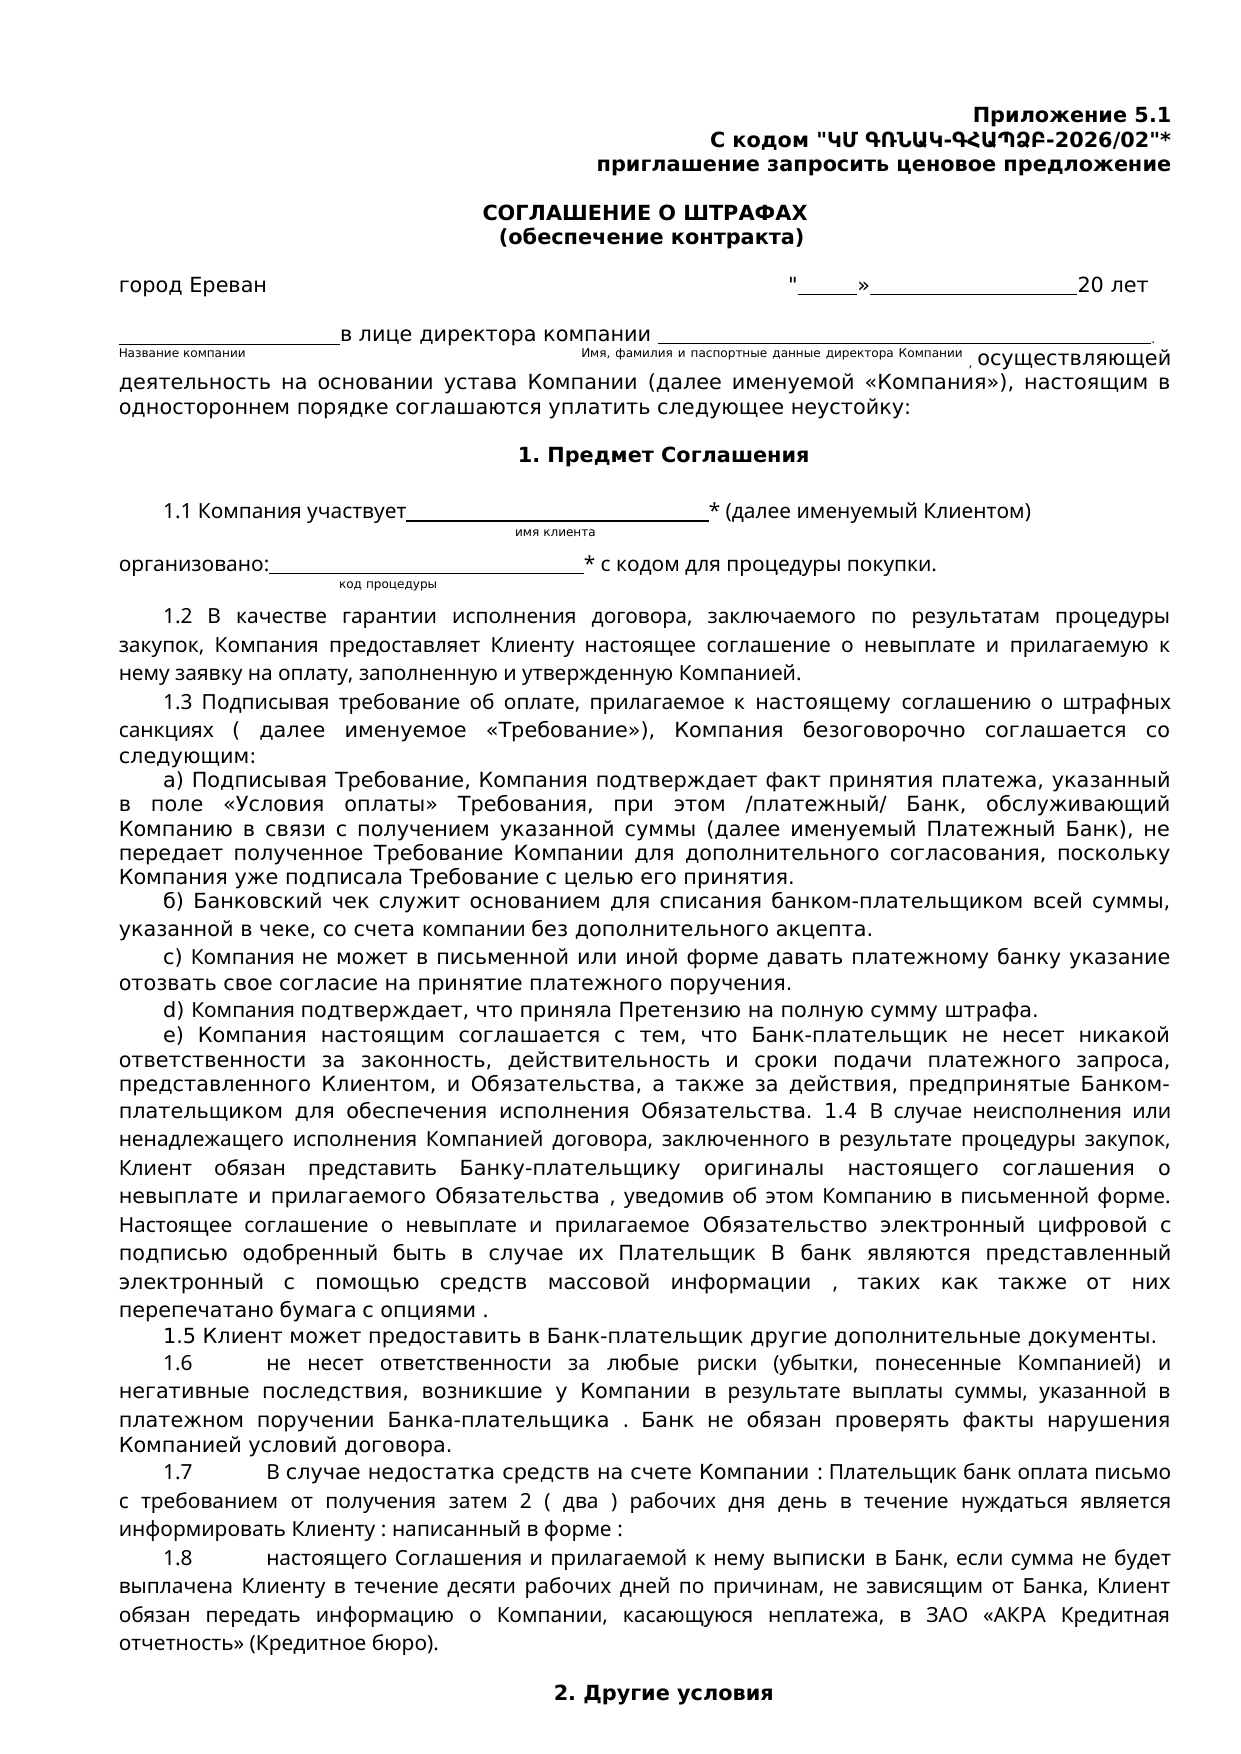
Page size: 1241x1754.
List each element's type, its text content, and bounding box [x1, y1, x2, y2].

list настоящего Соглашения и прилагаемой к нему выписки в Банк, если сумма не будет выплачена Клиенту в течение десяти рабочих дней по причинам, не зависящим от Банка, Клиент обязан передать информацию о Компании, касающуюся неплатежа, в ЗАО «АКРА Кредитная отчетность» (Кредитное бюро). [118, 1543, 1171, 1657]
text Приложение 5.1 [118, 75, 1171, 128]
list В случае недостатка средств на счете Компании : Плательщик банк оплата письмо с требованием от получения затем 2 ( два ) рабочих дня день в течение нуждаться является информировать Клиенту : написанный в форме : [118, 1457, 1171, 1543]
list не несет ответственности за любые риски (убытки, понесенные Компанией) и негативные последствия, возникшие у Компании в результате выплаты суммы, указанной в платежном поручении Банка-плательщика . Банк не обязан проверять факты нарушения Компанией условий договора. [118, 1348, 1171, 1457]
text б) Банковский чек служит основанием для списания банком-плательщиком всей суммы, указанной в чеке, со счета компании без дополнительного акцепта. [118, 889, 1171, 942]
text 1. Предмет Соглашения [156, 443, 1171, 467]
text (обеспечение контракта) [118, 225, 1171, 249]
text 1.3 Подписывая требование об оплате, прилагаемое к настоящему соглашению о штрафных санкциях ( далее именуемое «Требование»), Компания безоговорочно соглашается со следующим: [118, 687, 1171, 768]
text приглашение запросить ценовое предложение [118, 152, 1171, 176]
text имя клиента [163, 525, 1171, 549]
text СОГЛАШЕНИЕ О ШТРАФАХ [118, 201, 1171, 225]
text город Ереван " » 20 лет [118, 273, 1171, 298]
text 1.1 Компания участвует * (далее именуемый Клиентом) [163, 496, 1171, 525]
text 2. Другие условия [156, 1681, 1171, 1705]
text 1.2 В качестве гарантии исполнения договора, заключаемого по результатам процедуры закупок, Компания предоставляет Клиенту настоящее соглашение о невыплате и прилагаемую к нему заявку на оплату, заполненную и утвержденную Компанией. [118, 602, 1171, 687]
text 1.5 Клиент может предоставить в Банк-плательщик другие дополнительные документы. [163, 1324, 1171, 1348]
text а) Подписывая Требование, Компания подтверждает факт принятия платежа, указанный в поле «Условия оплаты» Требования, при этом /платежный/ Банк, обслуживающий Компанию в связи с получением указанной суммы (далее именуемый Платежный Банк), не передает полученное Требование Компании для дополнительного согласования, поскольку Компания уже подписала Требование с целью его принятия. [118, 768, 1171, 889]
text С кодом "ԿՄ ԳՌՆԱԿ-ԳՀԱՊՁԲ-2026/02"* [118, 128, 1171, 152]
text в лице директора компании . [118, 322, 1171, 346]
text организовано: * с кодом для процедуры покупки. [118, 549, 1171, 577]
text код процедуры [163, 577, 1171, 602]
text e) Компания настоящим соглашается с тем, что Банк-плательщик не несет никакой ответственности за законность, действительность и сроки подачи платежного запроса, представленного Клиентом, и Обязательства, а также за действия, предпринятые Банком-плательщиком для обеспечения исполнения Обязательства. 1.4 В случае неисполнения или ненадлежащего исполнения Компанией договора, заключенного в результате процедуры закупок, Клиент обязан представить Банку-плательщику оригиналы настоящего соглашения о невыплате и прилагаемого Обязательства , уведомив об этом Компанию в письменной форме. Настоящее соглашение о невыплате и прилагаемое Обязательство электронный цифровой с подписью одобренный быть в случае их Плательщик В банк являются представленный электронный с помощью средств массовой информации , таких как также от них перепечатано бумага с опциями . [118, 1023, 1171, 1324]
text c) Компания не может в письменной или иной форме давать платежному банку указание отозвать свое согласие на принятие платежного поручения. [118, 942, 1171, 995]
text Название компании Имя, фамилия и паспортные данные директора Компании , осуществляющей деятельность на основании устава Компании (далее именуемой «Компания»), настоящим в одностороннем порядке соглашаются уплатить следующее неустойку: [118, 346, 1171, 419]
text d) Компания подтверждает, что приняла Претензию на полную сумму штрафа. [163, 995, 1171, 1023]
